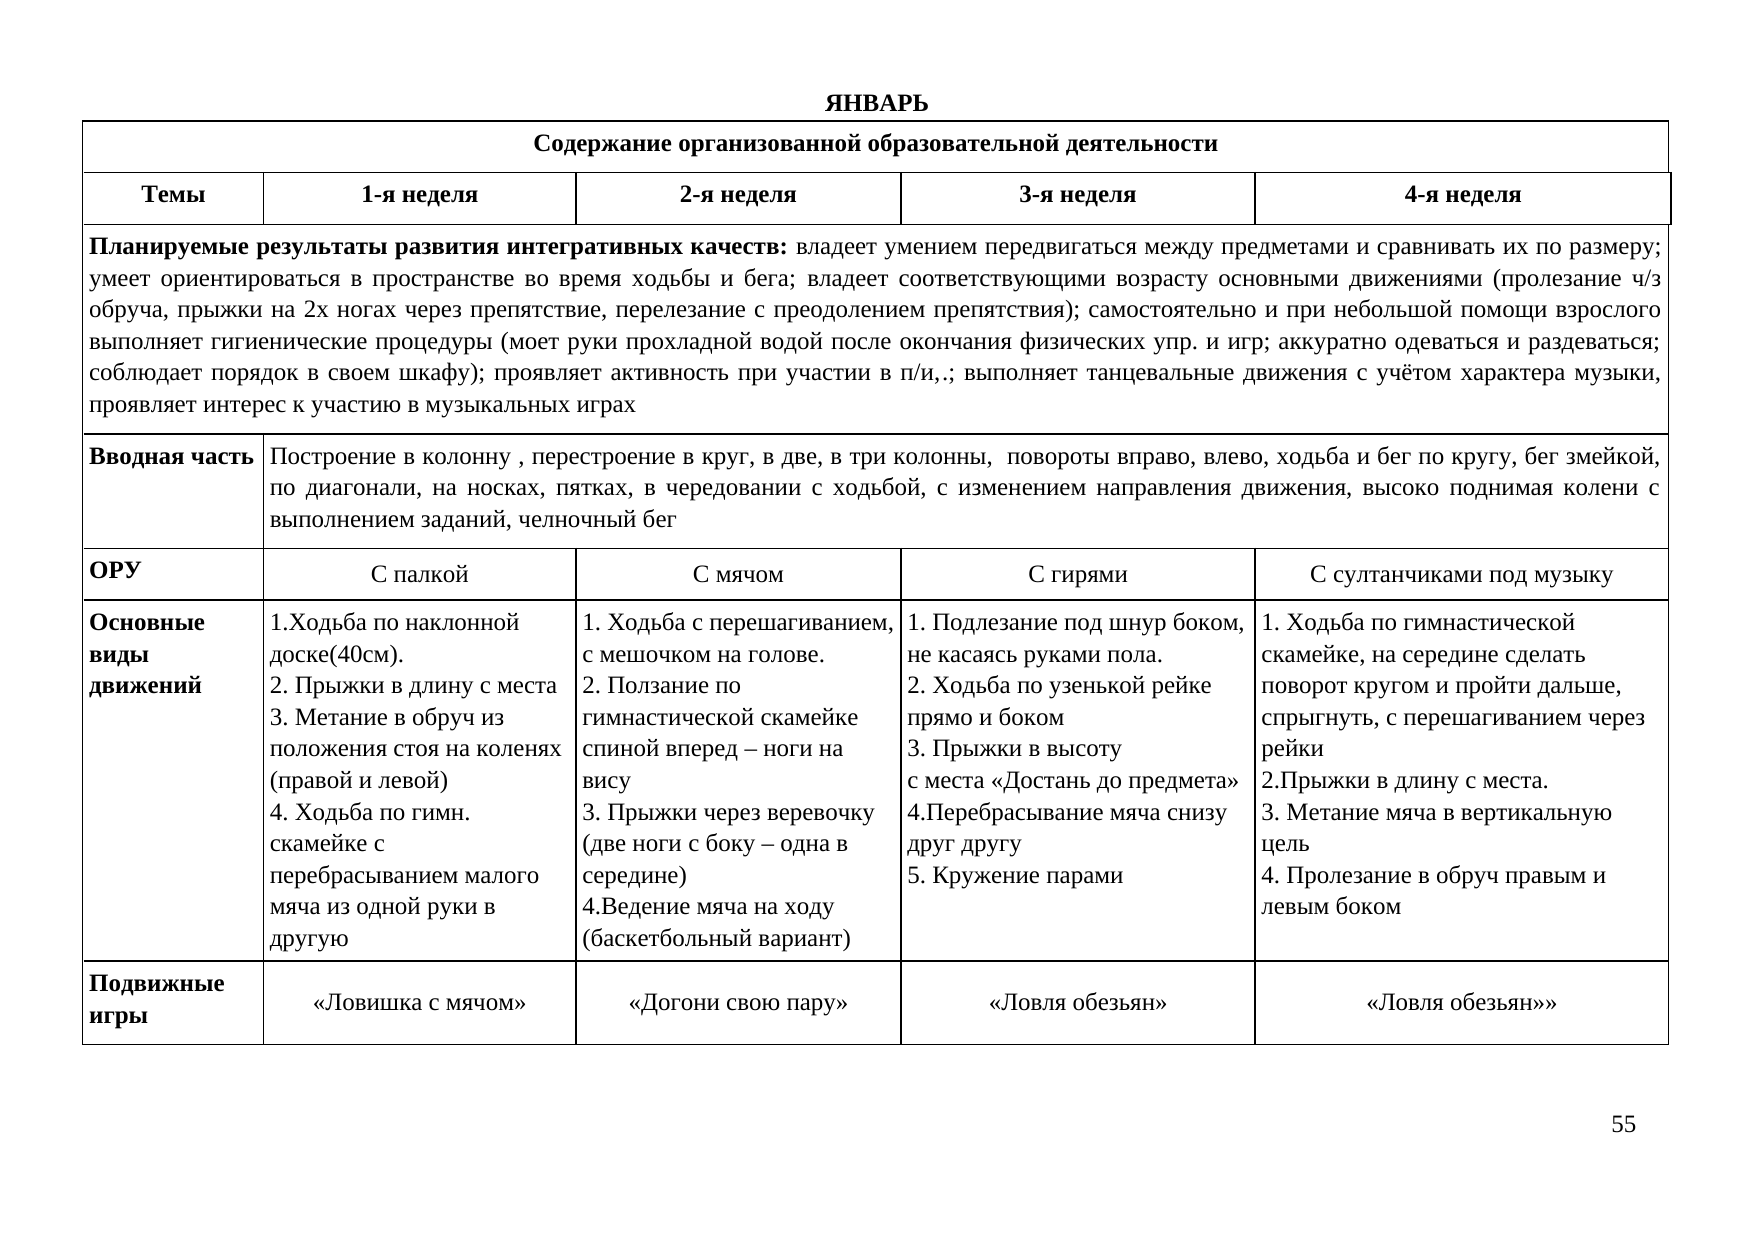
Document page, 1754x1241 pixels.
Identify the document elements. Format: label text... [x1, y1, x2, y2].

table_cell 3-я неделя [902, 173, 1254, 223]
table_cell С султанчиками под музыку [1256, 549, 1668, 599]
table_cell 2-я неделя [577, 173, 900, 223]
table_cell 1.Ходьба по наклонной доске(40см). 2. Прыжки в длину с места 3. Метание в обруч из положения стоя на коленях (правой и левой) 4. Ходьба по гимн. скамейке с перебрасыванием малого мяча из одной руки в другую [264, 601, 575, 960]
table_cell ОРУ [83, 549, 263, 599]
table_cell «Ловля обезьян» [902, 962, 1254, 1044]
table_cell Основные виды движений [83, 600, 263, 960]
table_cell 1. Ходьба с перешагиванием, с мешочком на голове. 2. Ползание по гимнастической скамейке спиной вперед – ноги на вису 3. Прыжки через веревочку (две ноги с боку – одна в середине) 4.Ведение мяча на ходу (баскетбольный вариант) [577, 601, 900, 960]
table_cell С палкой [264, 549, 575, 599]
table_cell Построение в колонну , перестроение в круг, в две, в три колонны, повороты вправо, влево, ходьба и бег по кругу, бег змейкой, по диагонали, на носках, пятках, в чередовании с ходьбой, с изменением направления движения, высоко поднимая колени с выполнением заданий, челночный бег [264, 435, 1668, 548]
table_cell Вводная часть [83, 434, 263, 548]
text ЯНВАРЬ [118, 88, 1636, 117]
table_cell С мячом [577, 549, 900, 599]
table_cell «Догони свою пару» [577, 962, 900, 1044]
table_cell «Ловишка с мячом» [264, 962, 575, 1044]
table_cell 1. Подлезание под шнур боком, не касаясь руками пола. 2. Ходьба по узенькой рейке прямо и боком 3. Прыжки в высоту с места «Достань до предмета» 4.Перебрасывание мяча снизу друг другу 5. Кружение парами [902, 601, 1254, 960]
table_cell Подвижные игры [83, 961, 263, 1044]
table_cell Планируемые результаты развития интегративных качеств: владеет умением передвигаться между предметами и сравнивать их по размеру; умеет ориентироваться в пространстве во время ходьбы и бега; владеет соответствующими возрасту основными движениями (пролезание ч/з обруча, прыжки на 2х ногах через препятствие, перелезание с преодолением препятствия); самостоятельно и при небольшой помощи взрослого выполняет гигиенические процедуры (моет руки прохладной водой после окончания физических упр. и игр; аккуратно одеваться и раздеваться; соблюдает порядок в своем шкафу); проявляет активность при участии в п/и,.; выполняет танцевальные движения с учётом характера музыки, проявляет интерес к участию в музыкальных играх [83, 225, 1668, 433]
table_cell «Ловля обезьян»» [1256, 962, 1668, 1044]
table_cell 1-я неделя [264, 173, 575, 223]
table_header Содержание организованной образовательной деятельности [83, 122, 1668, 172]
table_cell 4-я неделя [1256, 173, 1670, 223]
table_cell С гирями [902, 549, 1254, 599]
table_cell 1. Ходьба по гимнастической скамейке, на середине сделать поворот кругом и пройти дальше, спрыгнуть, с перешагиванием через рейки 2.Прыжки в длину с места. 3. Метание мяча в вертикальную цель 4. Пролезание в обруч правым и левым боком [1256, 601, 1668, 960]
table_cell Темы [83, 173, 263, 223]
